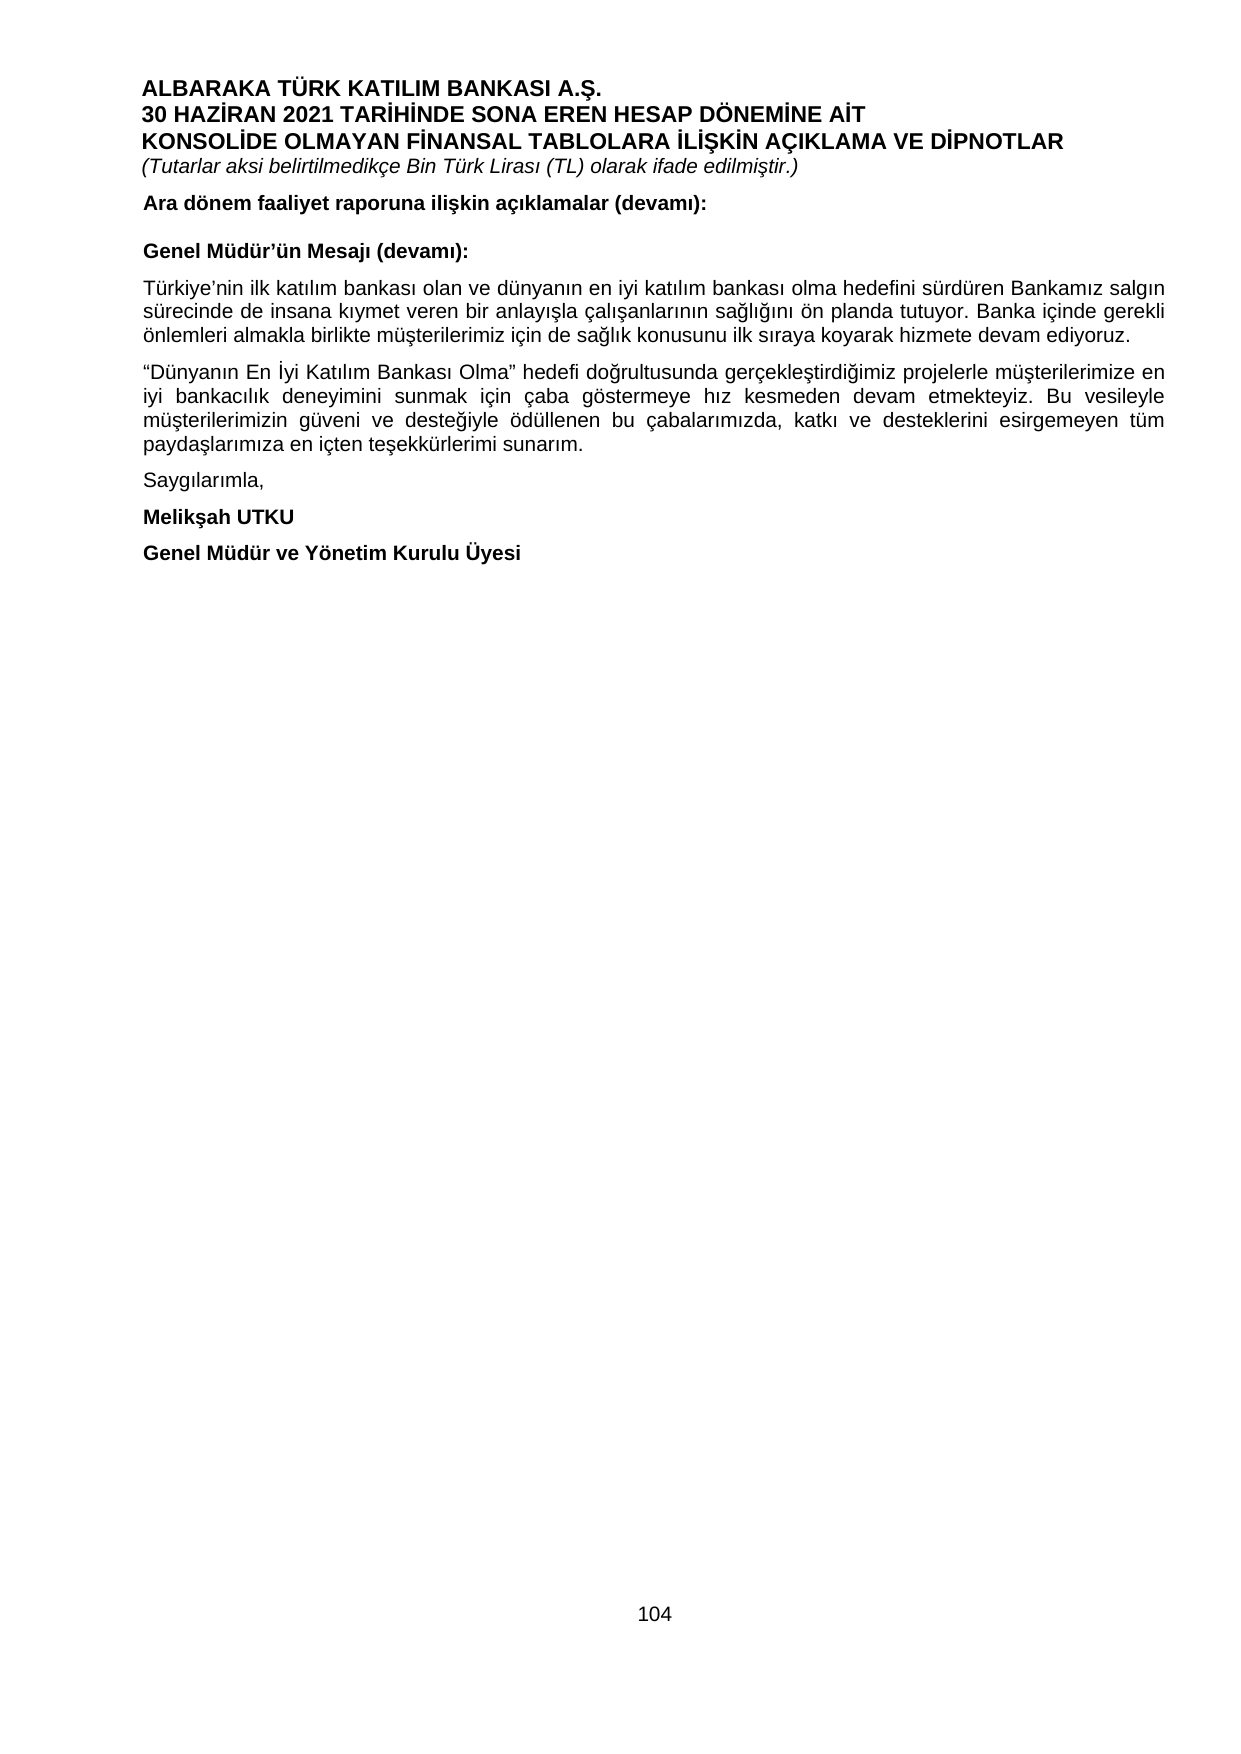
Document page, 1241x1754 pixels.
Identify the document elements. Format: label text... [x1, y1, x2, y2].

text Ara dönem faaliyet raporuna ilişkin açıklamalar (devamı): [143, 191, 1166, 214]
text Genel Müdür ve Yönetim Kurulu Üyesi [143, 541, 1166, 565]
text Melikşah UTKU [143, 504, 1166, 528]
text Saygılarımla, [143, 468, 1166, 492]
text “Dünyanın En İyi Katılım Bankası Olma” hedefi doğrultusunda gerçekleştirdiğimiz projelerle müşterilerimize en iyi bankacılık deneyimini sunmak için çaba göstermeye hız kesmeden devam etmekteyiz. Bu vesileyle müşterilerimizin güveni ve desteğiyle ödüllenen bu çabalarımızda, katkı ve desteklerini esirgemeyen tüm paydaşlarımıza en içten teşekkürlerimi sunarım. [143, 360, 1166, 456]
list Genel Müdür’ün Mesajı (devamı): [98, 239, 1166, 263]
text Türkiye’nin ilk katılım bankası olan ve dünyanın en iyi katılım bankası olma hedefini sürdüren Bankamız salgın sürecinde de insana kıymet veren bir anlayışla çalışanlarının sağlığını ön planda tutuyor. Banka içinde gerekli önlemleri almakla birlikte müşterilerimiz için de sağlık konusunu ilk sıraya koyarak hizmete devam ediyoruz. [143, 275, 1166, 347]
